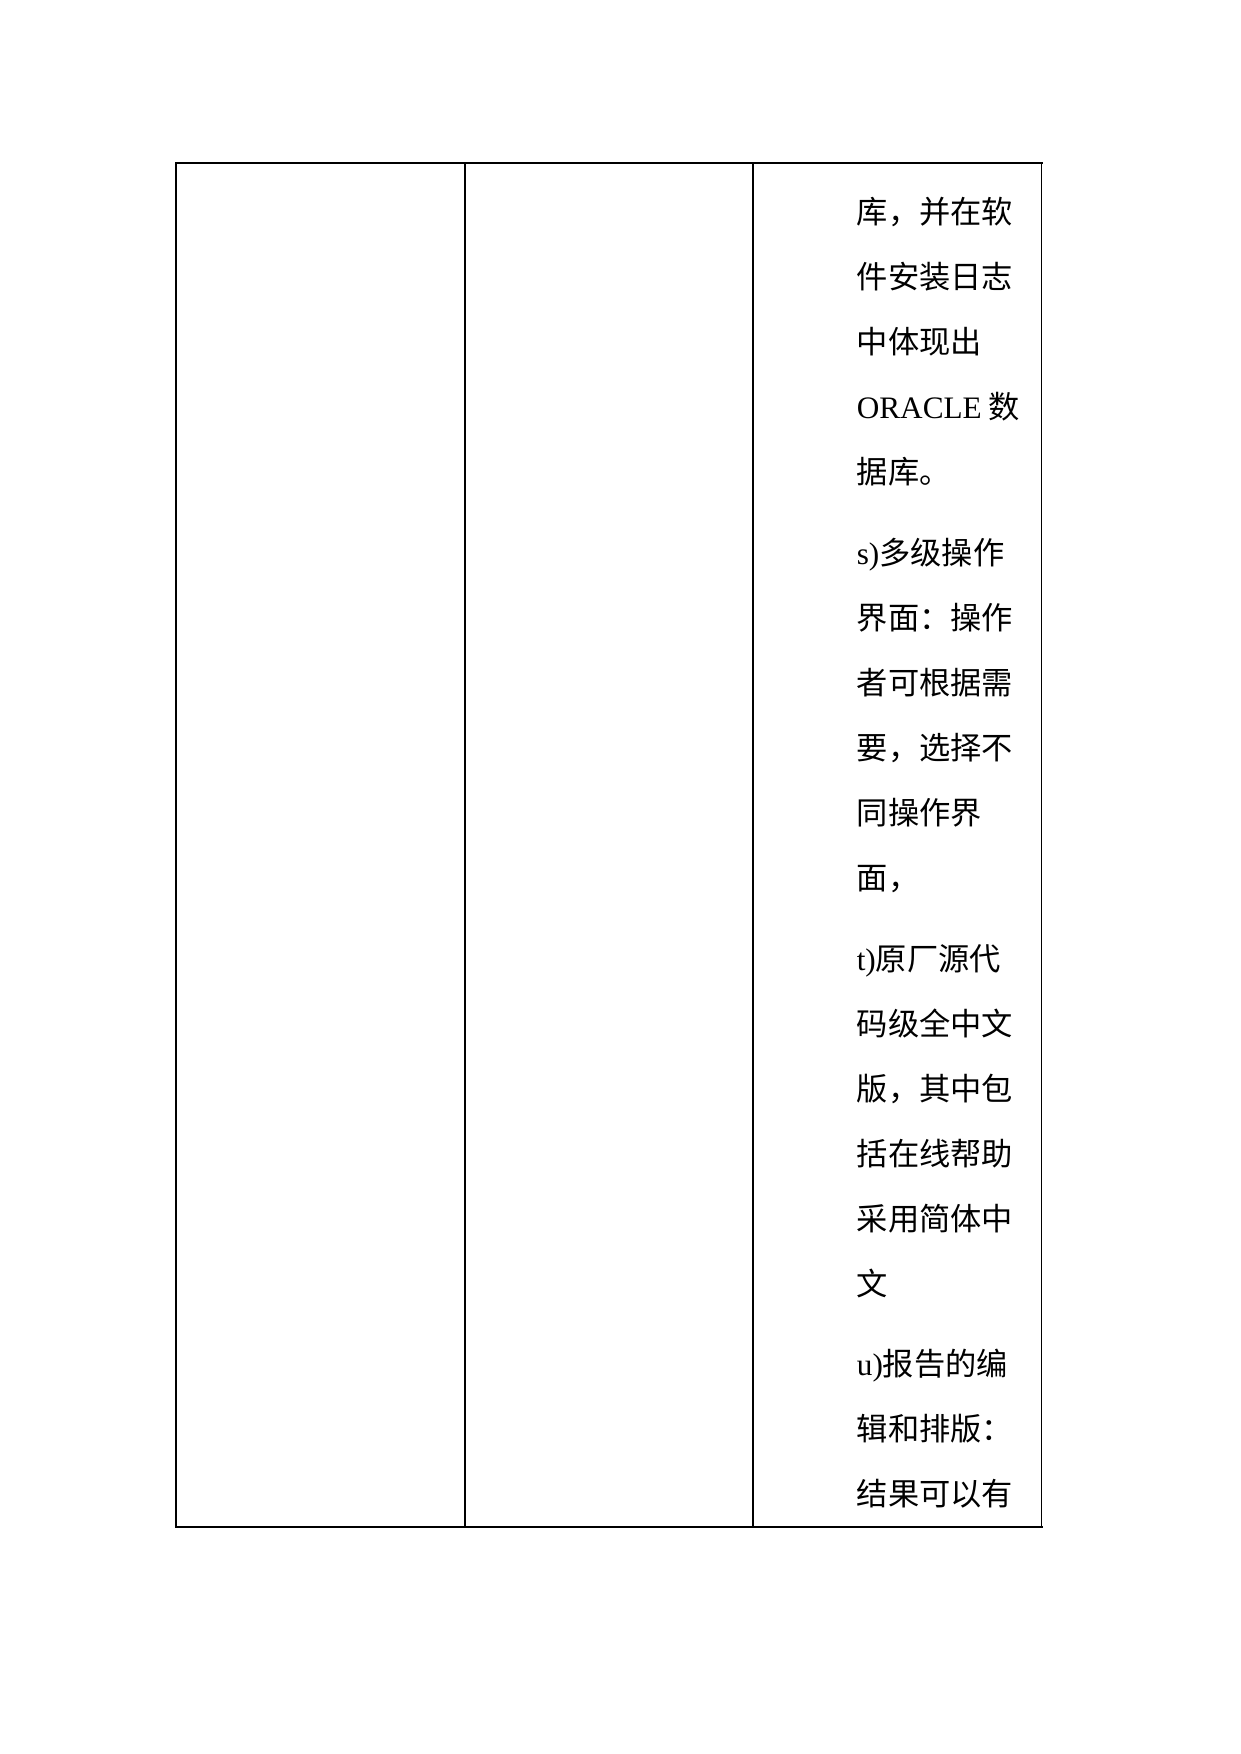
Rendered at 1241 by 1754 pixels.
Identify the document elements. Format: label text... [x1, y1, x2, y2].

table_cell 1 [466, 164, 752, 1526]
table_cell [754, 164, 1041, 1526]
table_cell [177, 164, 464, 1526]
